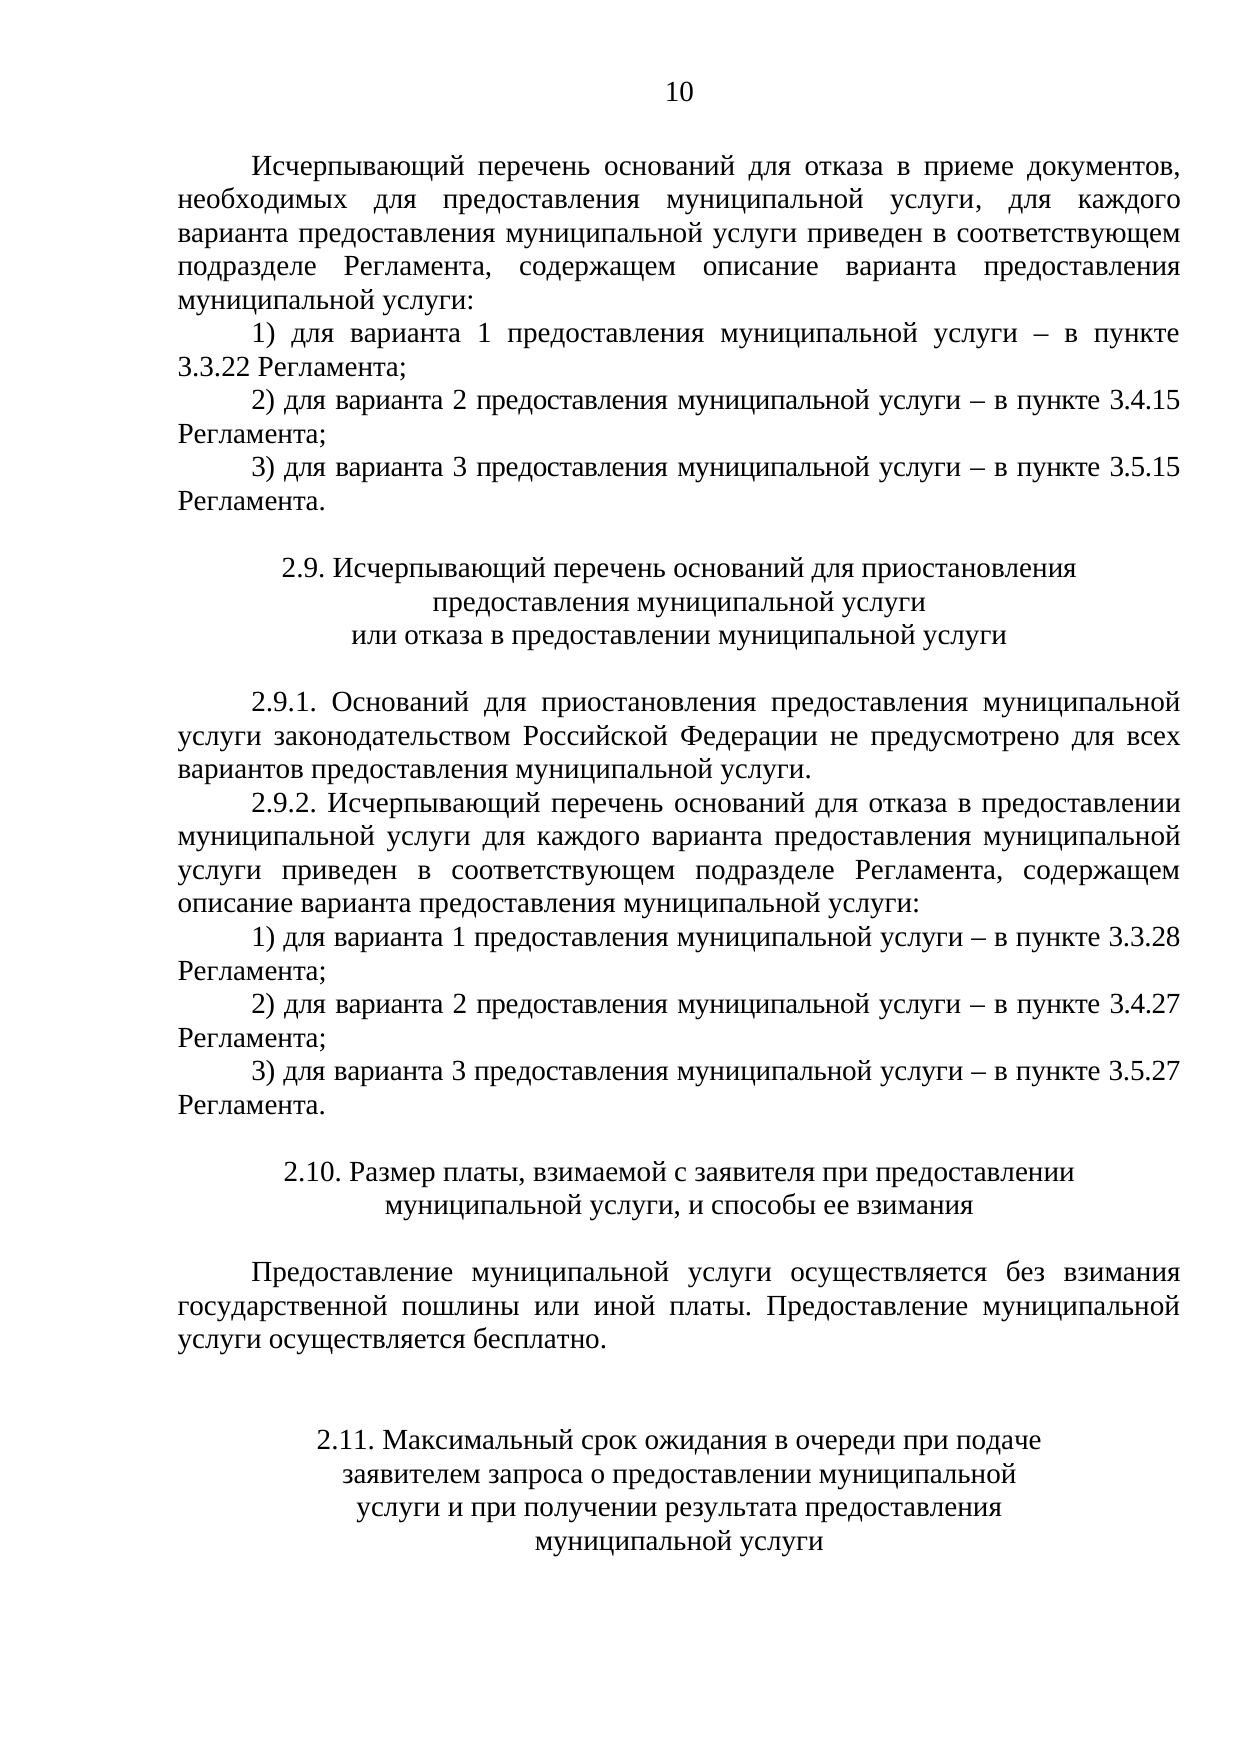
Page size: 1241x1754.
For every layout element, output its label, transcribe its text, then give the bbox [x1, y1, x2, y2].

text 2.11. Максимальный срок ожидания в очереди при подаче [177, 1422, 1181, 1456]
text 1) для варианта 1 предоставления муниципальной услуги – в пункте 3.3.22 Регламента; [177, 315, 1181, 382]
text муниципальной услуги [177, 1523, 1181, 1556]
text муниципальной услуги, и способы ее взимания [177, 1187, 1181, 1221]
text 2.9. Исчерпывающий перечень оснований для приостановления [177, 550, 1181, 584]
text 2.10. Размер платы, взимаемой с заявителя при предоставлении [177, 1154, 1181, 1187]
text 1) для варианта 1 предоставления муниципальной услуги – в пункте 3.3.28 Регламента; [177, 919, 1181, 986]
text заявителем запроса о предоставлении муниципальной [177, 1456, 1181, 1489]
text Предоставление муниципальной услуги осуществляется без взимания государственной пошлины или иной платы. Предоставление муниципальной услуги осуществляется бесплатно. [177, 1254, 1181, 1355]
text или отказа в предоставлении муниципальной услуги [177, 617, 1181, 651]
text Исчерпывающий перечень оснований для отказа в приеме документов, необходимых для предоставления муниципальной услуги, для каждого варианта предоставления муниципальной услуги приведен в соответствующем подразделе Регламента, содержащем описание варианта предоставления муниципальной услуги: [177, 148, 1181, 315]
text 2.9.2. Исчерпывающий перечень оснований для отказа в предоставлении муниципальной услуги для каждого варианта предоставления муниципальной услуги приведен в соответствующем подразделе Регламента, содержащем описание варианта предоставления муниципальной услуги: [177, 785, 1181, 919]
text 3) для варианта 3 предоставления муниципальной услуги – в пункте 3.5.27 Регламента. [177, 1053, 1181, 1120]
text 2) для варианта 2 предоставления муниципальной услуги – в пункте 3.4.27 Регламента; [177, 986, 1181, 1053]
text 2.9.1. Оснований для приостановления предоставления муниципальной услуги законодательством Российской Федерации не предусмотрено для всех вариантов предоставления муниципальной услуги. [177, 684, 1181, 785]
text 3) для варианта 3 предоставления муниципальной услуги – в пункте 3.5.15 Регламента. [177, 449, 1181, 517]
text 2) для варианта 2 предоставления муниципальной услуги – в пункте 3.4.15 Регламента; [177, 382, 1181, 449]
text услуги и при получении результата предоставления [177, 1489, 1181, 1523]
text предоставления муниципальной услуги [177, 584, 1181, 617]
